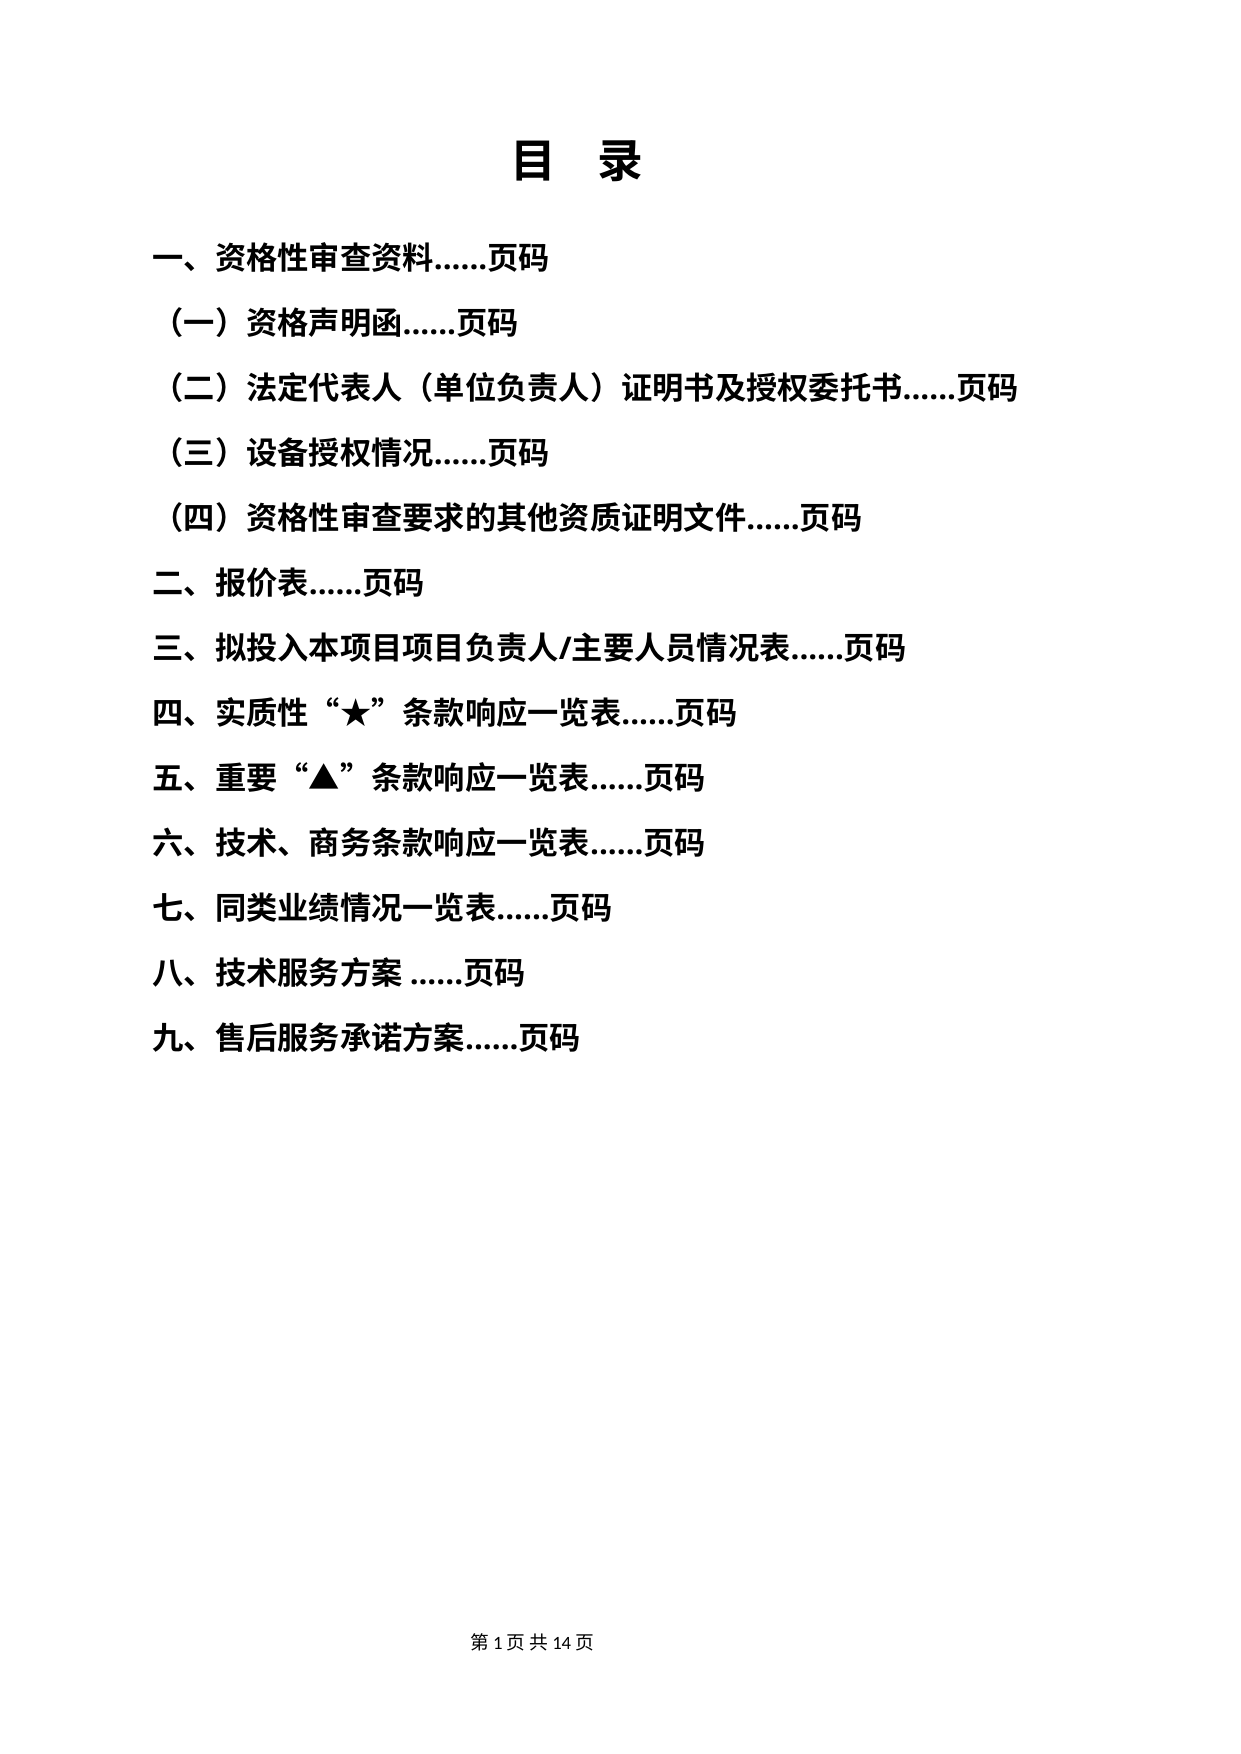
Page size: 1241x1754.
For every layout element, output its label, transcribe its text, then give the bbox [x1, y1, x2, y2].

list 资格声明函......页码 [152, 289, 1088, 354]
list 技术、商务条款响应一览表......页码 [152, 809, 1088, 874]
list 售后服务承诺方案......页码 [152, 1004, 1088, 1069]
list 报价表......页码 [152, 549, 1000, 614]
list 资格性审查要求的其他资质证明文件......页码 [152, 484, 1088, 549]
list 技术服务方案 ......页码 [152, 939, 1088, 1004]
list 实质性“★”条款响应一览表......页码 [152, 679, 1088, 744]
subtitle 目 录 [152, 124, 1000, 191]
list 法定代表人（单位负责人）证明书及授权委托书......页码 [152, 354, 1088, 419]
list 同类业绩情况一览表......页码 [152, 874, 1088, 939]
list 重要“▲”条款响应一览表......页码 [152, 744, 1088, 809]
list 拟投入本项目项目负责人/主要人员情况表......页码 [152, 614, 1088, 679]
list 设备授权情况......页码 [152, 419, 1088, 484]
list 资格性审查资料......页码 [152, 224, 1088, 289]
